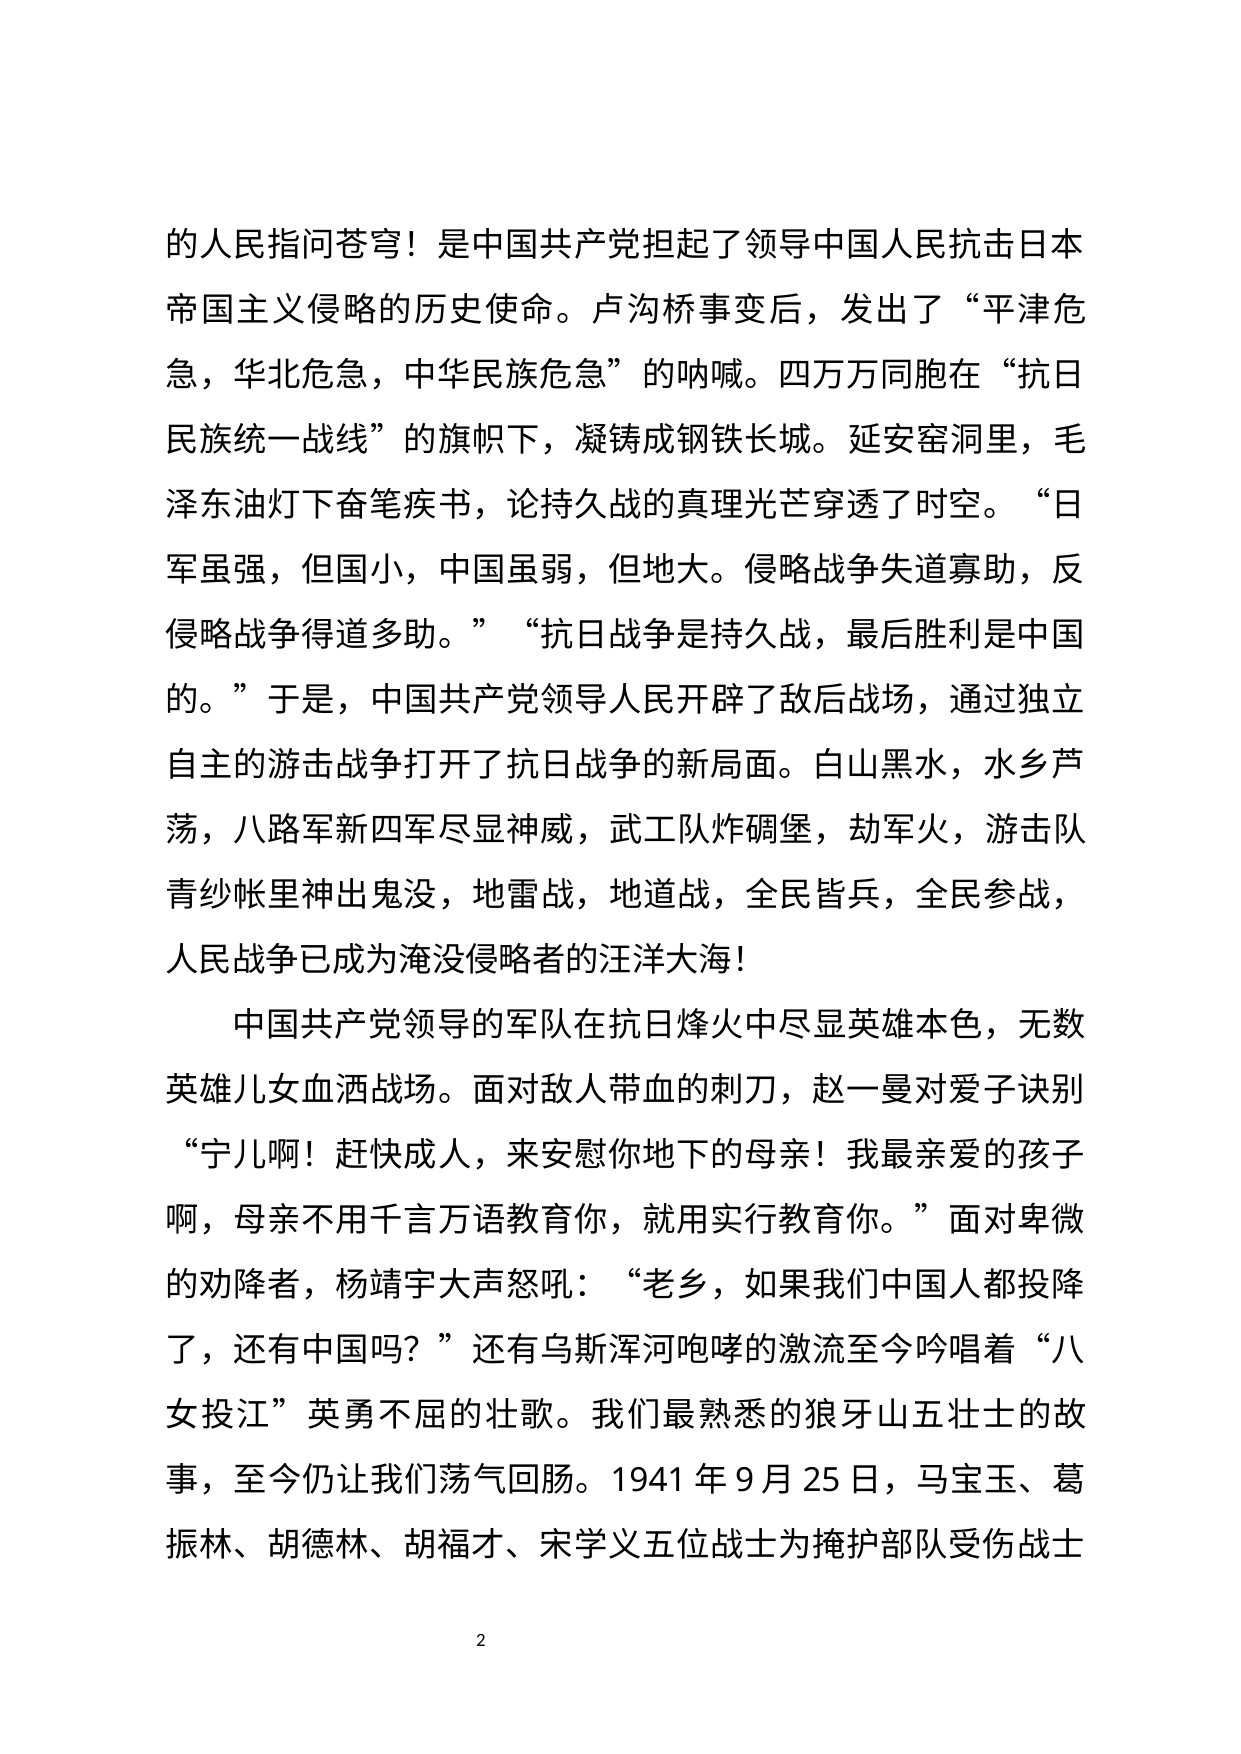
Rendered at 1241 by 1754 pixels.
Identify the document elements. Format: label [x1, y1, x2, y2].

text [165, 209, 1087, 989]
text [165, 989, 1087, 1574]
